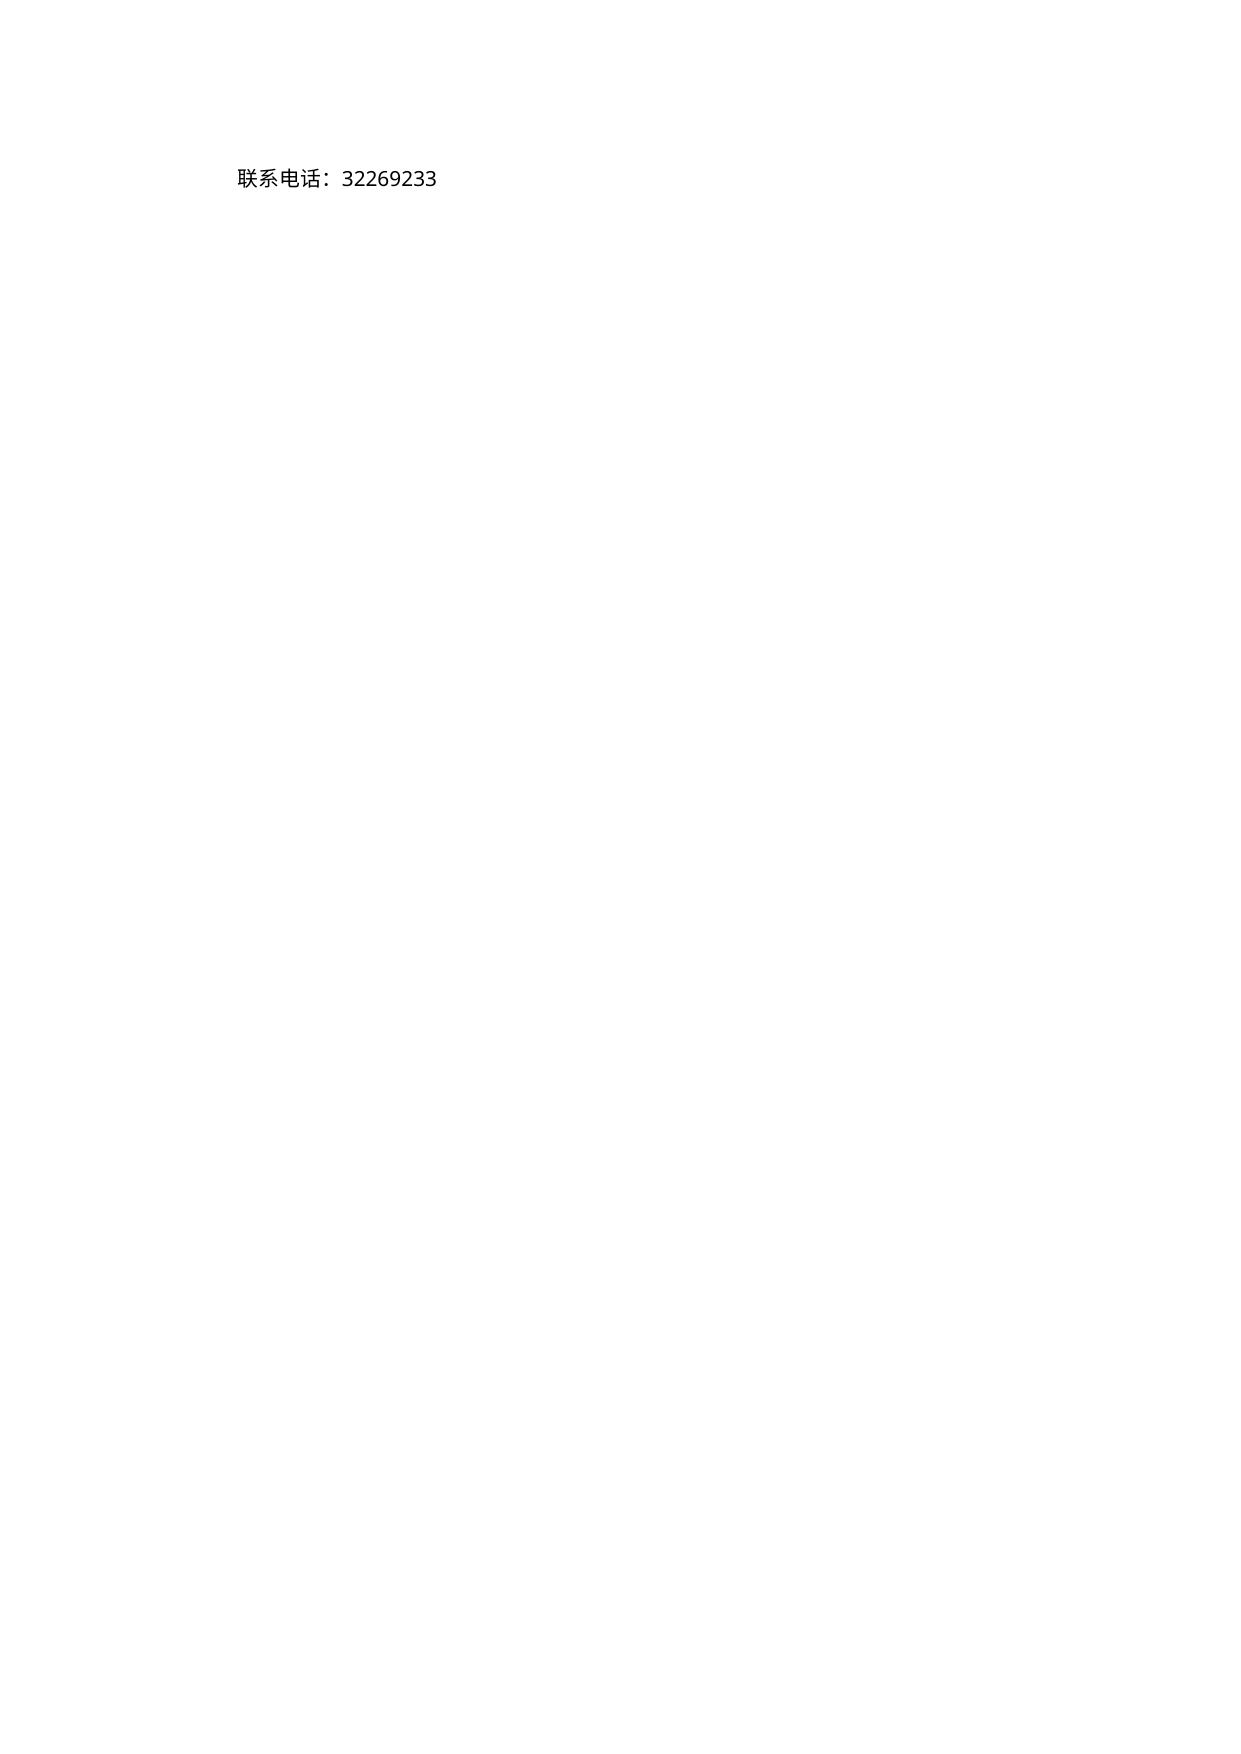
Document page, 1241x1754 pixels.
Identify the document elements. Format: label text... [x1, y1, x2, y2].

text 联系电话：32269233 [187, 162, 1053, 194]
